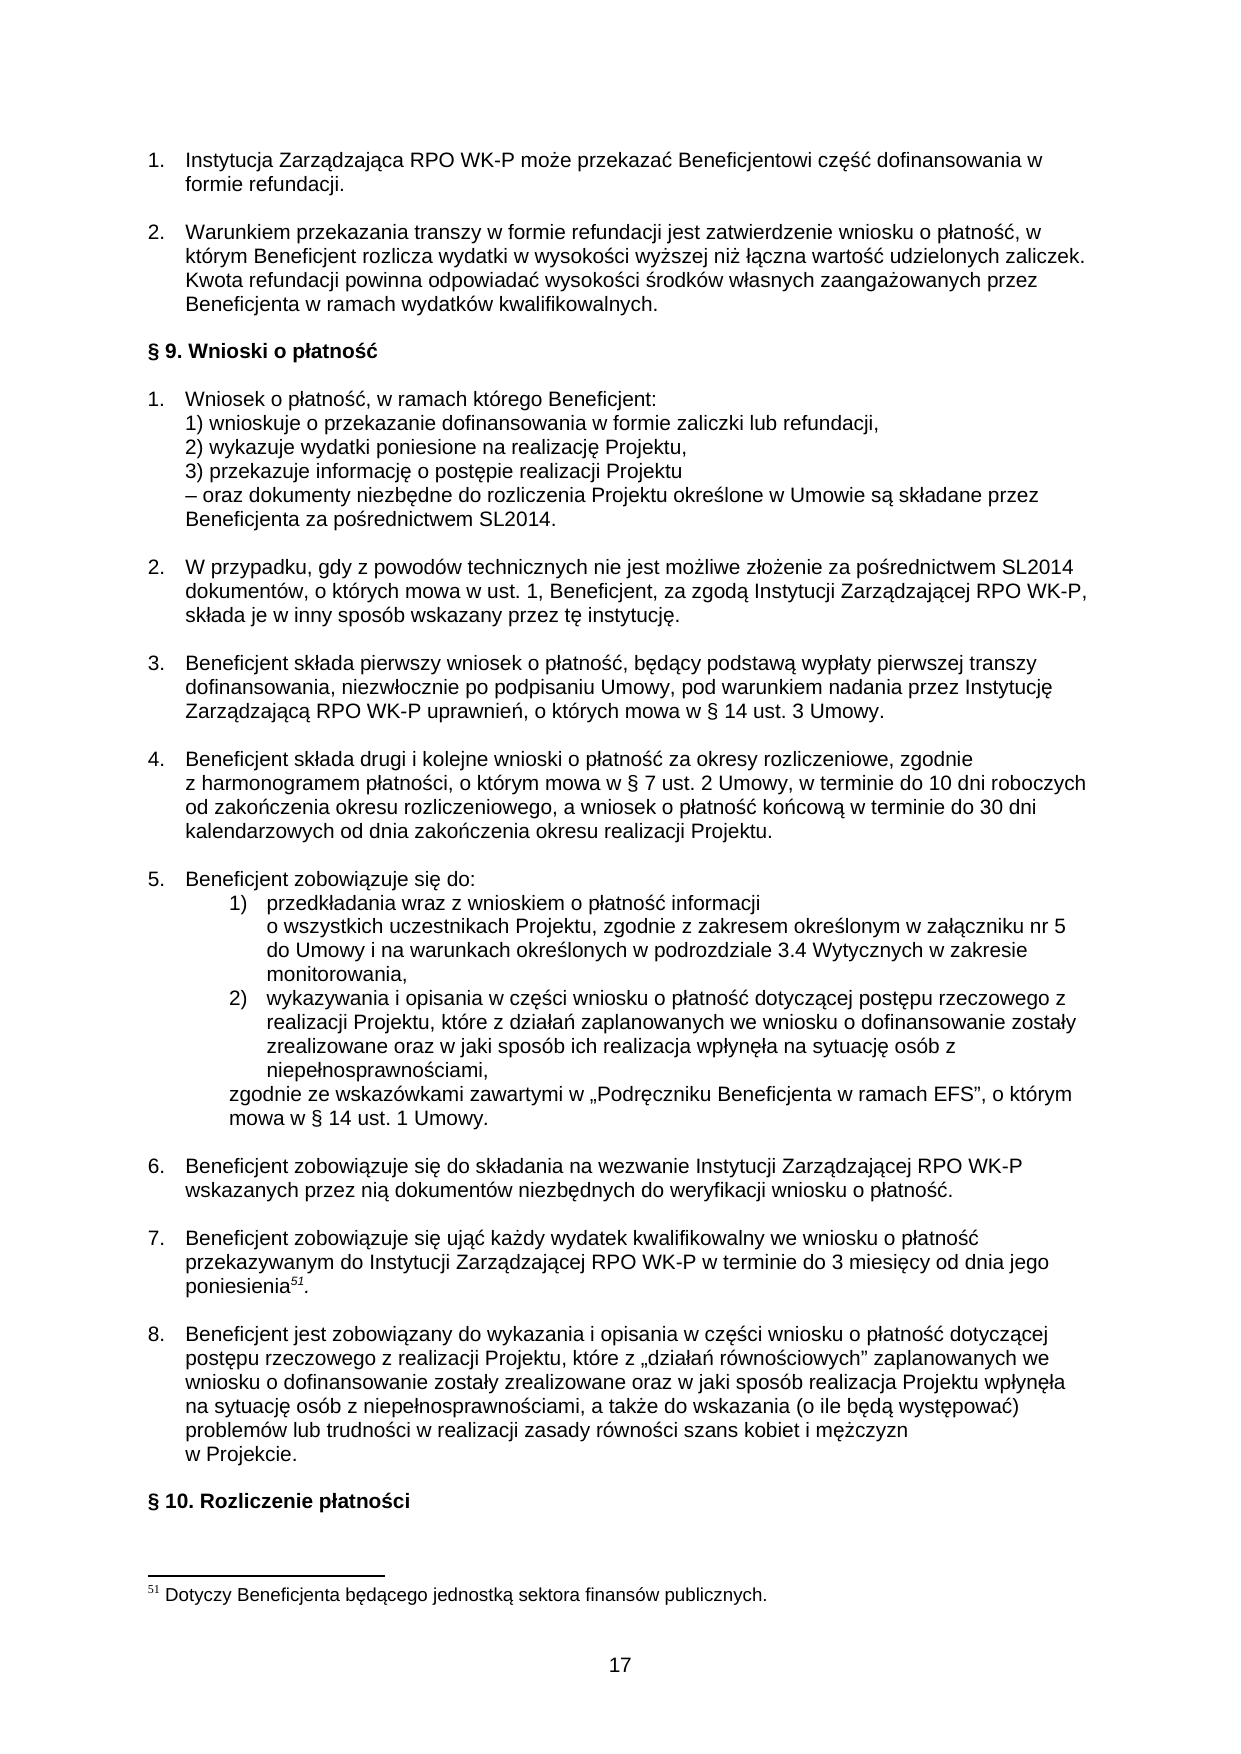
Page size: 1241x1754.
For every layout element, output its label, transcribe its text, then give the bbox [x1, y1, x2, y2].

list Beneficjent zobowiązuje się ująć każdy wydatek kwalifikowalny we wniosku o płatność przekazywanym do Instytucji Zarządzającej RPO WK-P w terminie do 3 miesięcy od dnia jego poniesienia. [148, 1226, 1092, 1298]
list Beneficjent składa drugi i kolejne wnioski o płatność za okresy rozliczeniowe, zgodnie z harmonogramem płatności, o którym mowa w § 7 ust. 2 Umowy, w terminie do 10 dni roboczych od zakończenia okresu rozliczeniowego, a wniosek o płatność końcową w terminie do 30 dni kalendarzowych od dnia zakończenia okresu realizacji Projektu. [148, 747, 1092, 842]
list W przypadku, gdy z powodów technicznych nie jest możliwe złożenie za pośrednictwem SL2014 dokumentów, o których mowa w ust. 1, Beneficjent, za zgodą Instytucji Zarządzającej RPO WK-P, składa je w inny sposób wskazany przez tę instytucję. [148, 555, 1092, 627]
list Wniosek o płatność, w ramach którego Beneficjent: [147, 387, 1092, 411]
text 3) przekazuje informację o postępie realizacji Projektu [185, 459, 1092, 483]
subtitle § 9. Wnioski o płatność [148, 339, 1092, 363]
list Instytucja Zarządzająca RPO WK-P może przekazać Beneficjentowi część dofinansowania w formie refundacji. [148, 148, 1092, 196]
list Beneficjent zobowiązuje się do: [148, 866, 1092, 890]
text 2) wykazuje wydatki poniesione na realizację Projektu, [185, 435, 1092, 459]
text 1) wnioskuje o przekazanie dofinansowania w formie zaliczki lub refundacji, [185, 411, 1092, 435]
list wykazywania i opisania w części wniosku o płatność dotyczącej postępu rzeczowego z realizacji Projektu, które z działań zaplanowanych we wniosku o dofinansowanie zostały zrealizowane oraz w jaki sposób ich realizacja wpłynęła na sytuację osób z niepełnosprawnościami, [229, 986, 1092, 1082]
list Beneficjent jest zobowiązany do wykazania i opisania w części wniosku o płatność dotyczącej postępu rzeczowego z realizacji Projektu, które z „działań równościowych” zaplanowanych we wniosku o dofinansowanie zostały zrealizowane oraz w jaki sposób realizacja Projektu wpłynęła na sytuację osób z niepełnosprawnościami, a także do wskazania (o ile będą występować) problemów lub trudności w realizacji zasady równości szans kobiet i mężczyzn w Projekcie. [148, 1322, 1092, 1465]
subtitle § 10. Rozliczenie płatności [148, 1489, 1092, 1513]
text – oraz dokumenty niezbędne do rozliczenia Projektu określone w Umowie są składane przez Beneficjenta za pośrednictwem SL2014. [185, 483, 1092, 531]
list Beneficjent zobowiązuje się do składania na wezwanie Instytucji Zarządzającej RPO WK-P wskazanych przez nią dokumentów niezbędnych do weryfikacji wniosku o płatność. [148, 1154, 1092, 1202]
text zgodnie ze wskazówkami zawartymi w „Podręczniku Beneficjenta w ramach EFS”, o którym mowa w § 14 ust. 1 Umowy. [229, 1082, 1092, 1130]
list Beneficjent składa pierwszy wniosek o płatność, będący podstawą wypłaty pierwszej transzy dofinansowania, niezwłocznie po podpisaniu Umowy, pod warunkiem nadania przez Instytucję Zarządzającą RPO WK-P uprawnień, o których mowa w § 14 ust. 3 Umowy. [148, 651, 1092, 723]
list przedkładania wraz z wnioskiem o płatność informacji o wszystkich uczestnikach Projektu, zgodnie z zakresem określonym w załączniku nr 5 do Umowy i na warunkach określonych w podrozdziale 3.4 Wytycznych w zakresie monitorowania, [229, 890, 1092, 986]
list Warunkiem przekazania transzy w formie refundacji jest zatwierdzenie wniosku o płatność, w którym Beneficjent rozlicza wydatki w wysokości wyższej niż łączna wartość udzielonych zaliczek. Kwota refundacji powinna odpowiadać wysokości środków własnych zaangażowanych przez Beneficjenta w ramach wydatków kwalifikowalnych. [148, 219, 1092, 315]
